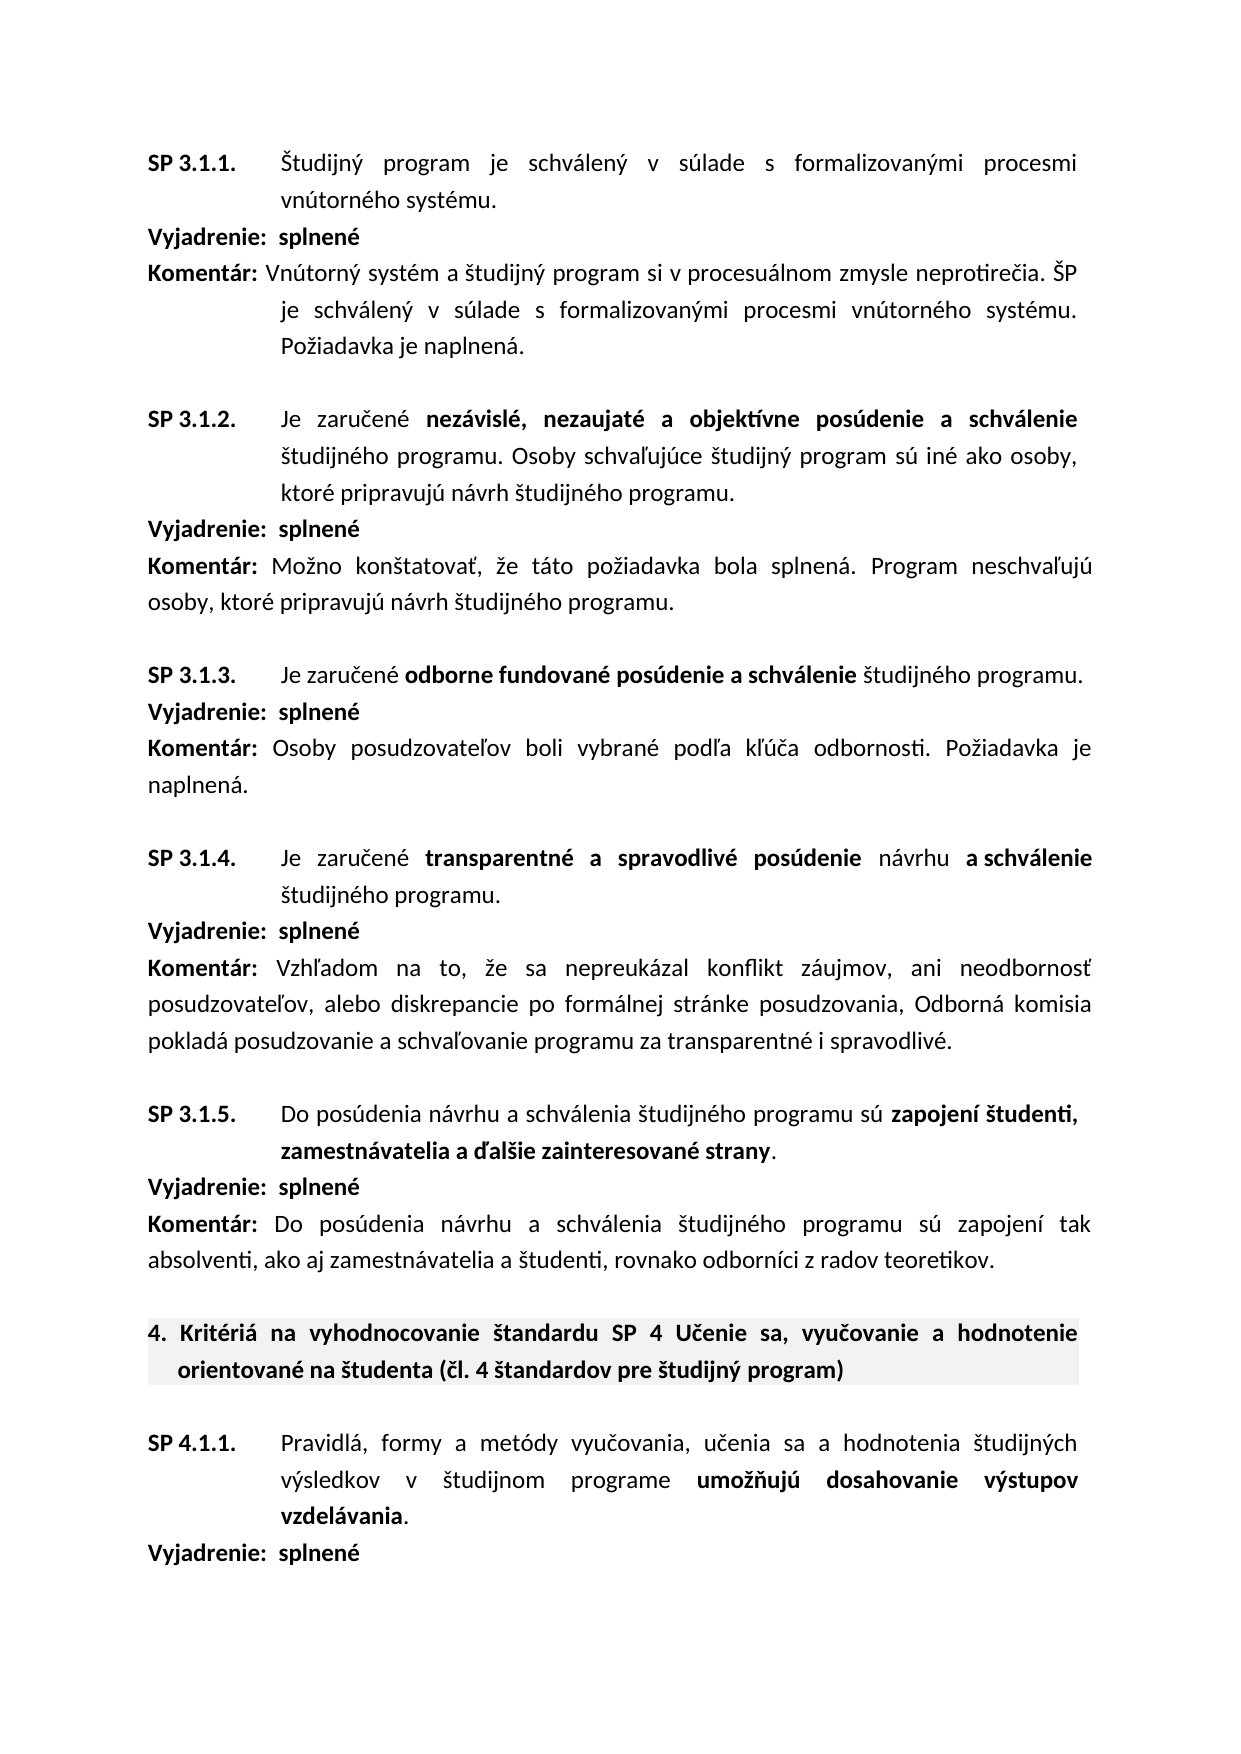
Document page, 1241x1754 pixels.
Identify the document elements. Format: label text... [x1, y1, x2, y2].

text SP 3.1.4. Je zaručené transparentné a spravodlivé posúdenie návrhu a schválenie študijného programu. [148, 842, 1093, 909]
text Vyjadrenie: [148, 915, 1078, 946]
text SP 4.1.1. Pravidlá, formy a metódy vyučovania, učenia sa a hodnotenia študijných výsledkov v študijnom programe umožňujú dosahovanie výstupov vzdelávania. [148, 1427, 1079, 1531]
text 4. Kritériá na vyhodnocovanie štandardu SP 4 Učenie sa, vyučovanie a hodnotenie orientované na študenta (čl. 4 štandardov pre študijný program) [148, 1318, 1079, 1385]
text Komentár: Osoby posudzovateľov boli vybrané podľa kľúča odbornosti. Požiadavka je naplnená. [148, 733, 1093, 800]
text SP 3.1.5. Do posúdenia návrhu a schválenia študijného programu sú zapojení študenti, zamestnávatelia a ďalšie zainteresované strany. [148, 1098, 1078, 1165]
text SP 3.1.1. Študijný program je schválený v súlade s formalizovanými procesmi vnútorného systému. [148, 148, 1078, 215]
text Komentár: Vnútorný systém a študijný program si v procesuálnom zmysle neprotirečia. ŠP je schválený v súlade s formalizovanými procesmi vnútorného systému. Požiadavka je naplnená. [148, 257, 1078, 361]
text Vyjadrenie: [148, 221, 1078, 251]
text Vyjadrenie: [148, 513, 1078, 544]
text Komentár: Vzhľadom na to, že sa nepreukázal konflikt záujmov, ani neodbornosť posudzovateľov, alebo diskrepancie po formálnej stránke posudzovania, Odborná komisia pokladá posudzovanie a schvaľovanie programu za transparentné i spravodlivé. [148, 952, 1093, 1056]
text SP 3.1.2. Je zaručené nezávislé, nezaujaté a objektívne posúdenie a schválenie študijného programu. Osoby schvaľujúce študijný program sú iné ako osoby, ktoré pripravujú návrh študijného programu. [148, 403, 1078, 507]
text Vyjadrenie: [148, 1171, 1078, 1202]
text Vyjadrenie: [148, 1537, 1078, 1567]
text Komentár: Možno konštatovať, že táto požiadavka bola splnená. Program neschvaľujú osoby, ktoré pripravujú návrh študijného programu. [148, 550, 1093, 617]
text SP 3.1.3. Je zaručené odborne fundované posúdenie a schválenie študijného programu. [148, 659, 1093, 690]
text Vyjadrenie: [148, 696, 1078, 727]
text Komentár: Do posúdenia návrhu a schválenia študijného programu sú zapojení tak absolventi, ako aj zamestnávatelia a študenti, rovnako odborníci z radov teoretikov. [148, 1208, 1093, 1275]
